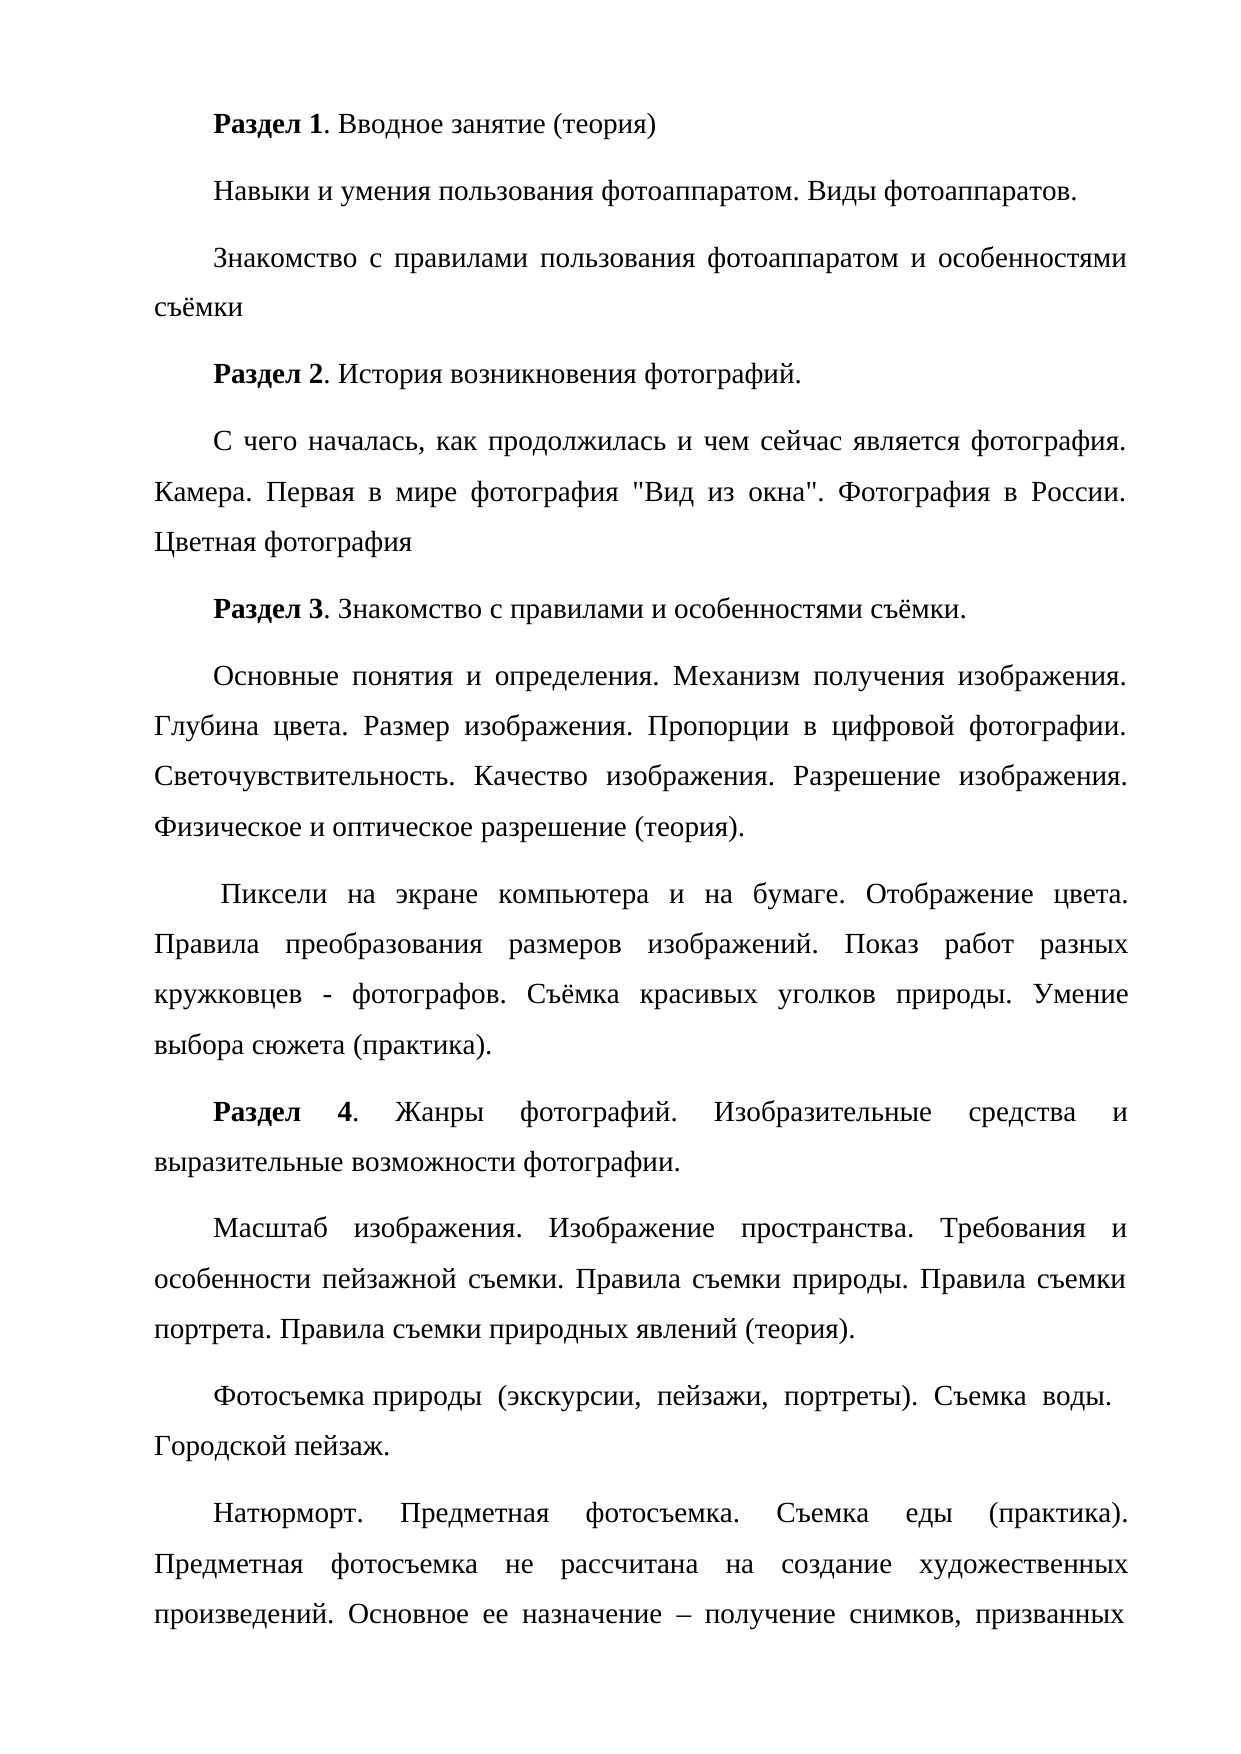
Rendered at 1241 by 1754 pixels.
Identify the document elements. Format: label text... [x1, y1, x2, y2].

text Натюрморт. Предметная фотосъемка. Съемка еды (практика). Предметная фотосъемка не рассчитана на создание художественных произведений. Основное ее назначение – получение снимков, призванных [154, 1495, 1128, 1629]
text Фотосъемка природы (экскурсии, пейзажи, портреты). Съемка воды. [213, 1378, 1203, 1412]
text Раздел 3. Знакомство с правилами и особенностями съёмки. [213, 591, 1203, 624]
text С чего началась, как продолжилась и чем сейчас является фотография. Камера. Первая в мире фотография "Вид из окна". Фотография в России. Цветная фотография [154, 423, 1127, 557]
text Раздел 2. История возникновения фотографий. [213, 356, 1203, 390]
text Раздел 1. Вводное занятие (теория) [213, 106, 1203, 139]
text Пиксели на экране компьютера и на бумаге. Отображение цвета. Правила преобразования размеров изображений. Показ работ разных кружковцев - фотографов. Съёмка красивых уголков природы. Умение выбора сюжета (практика). [154, 876, 1129, 1061]
text Знакомство с правилами пользования фотоаппаратом и особенностями съёмки [154, 240, 1128, 323]
text Городской пейзаж. [154, 1428, 1203, 1462]
text Основные понятия и определения. Механизм получения изображения. Глубина цвета. Размер изображения. Пропорции в цифровой фотографии. Светочувствительность. Качество изображения. Разрешение изображения. Физическое и оптическое разрешение (теория). [154, 658, 1128, 842]
text Масштаб изображения. Изображение пространства. Требования и особенности пейзажной съемки. Правила съемки природы. Правила съемки портрета. Правила съемки природных явлений (теория). [154, 1210, 1127, 1345]
text Навыки и умения пользования фотоаппаратом. Виды фотоаппаратов. [213, 173, 1203, 206]
text Раздел 4. Жанры фотографий. Изобразительные средства и выразительные возможности фотографии. [154, 1094, 1128, 1177]
